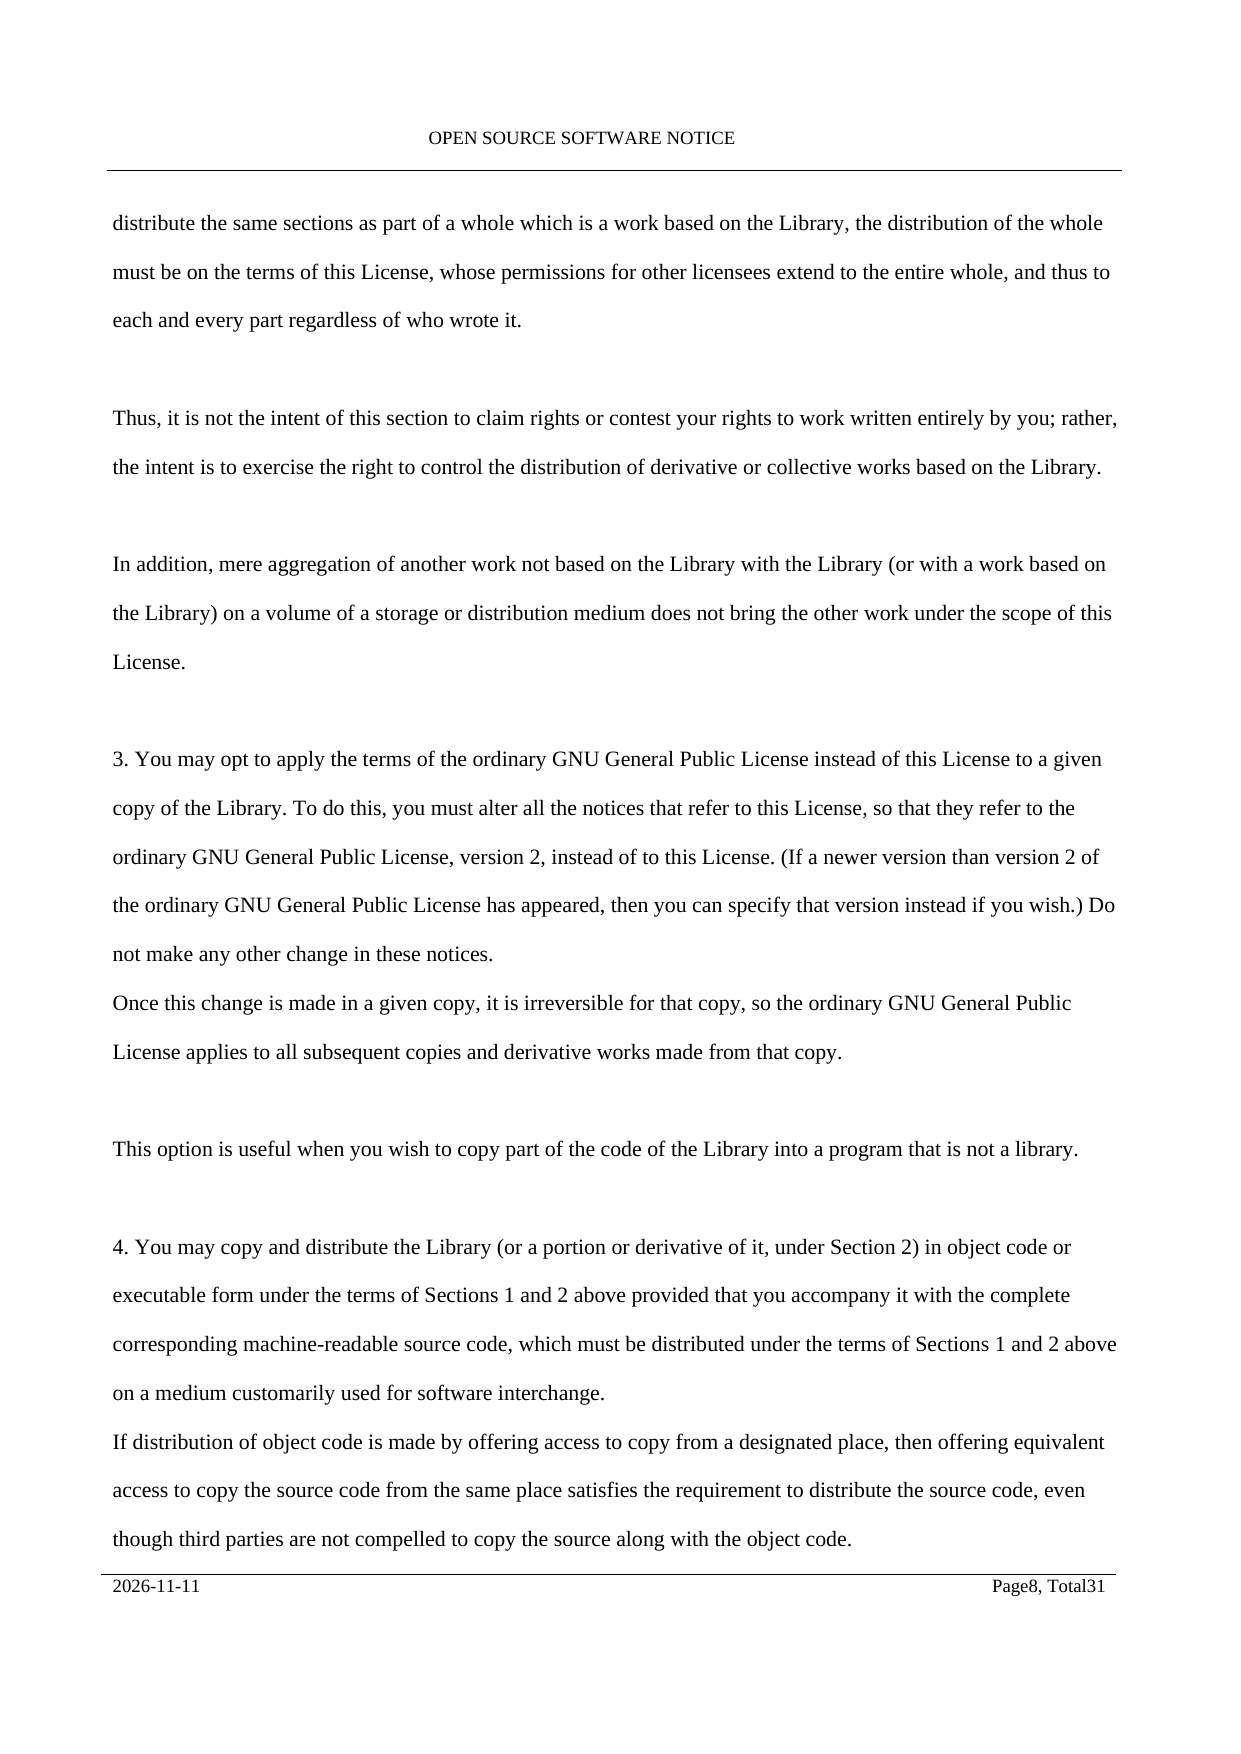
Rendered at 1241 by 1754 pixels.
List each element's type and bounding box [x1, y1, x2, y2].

text [112, 206, 1128, 1555]
